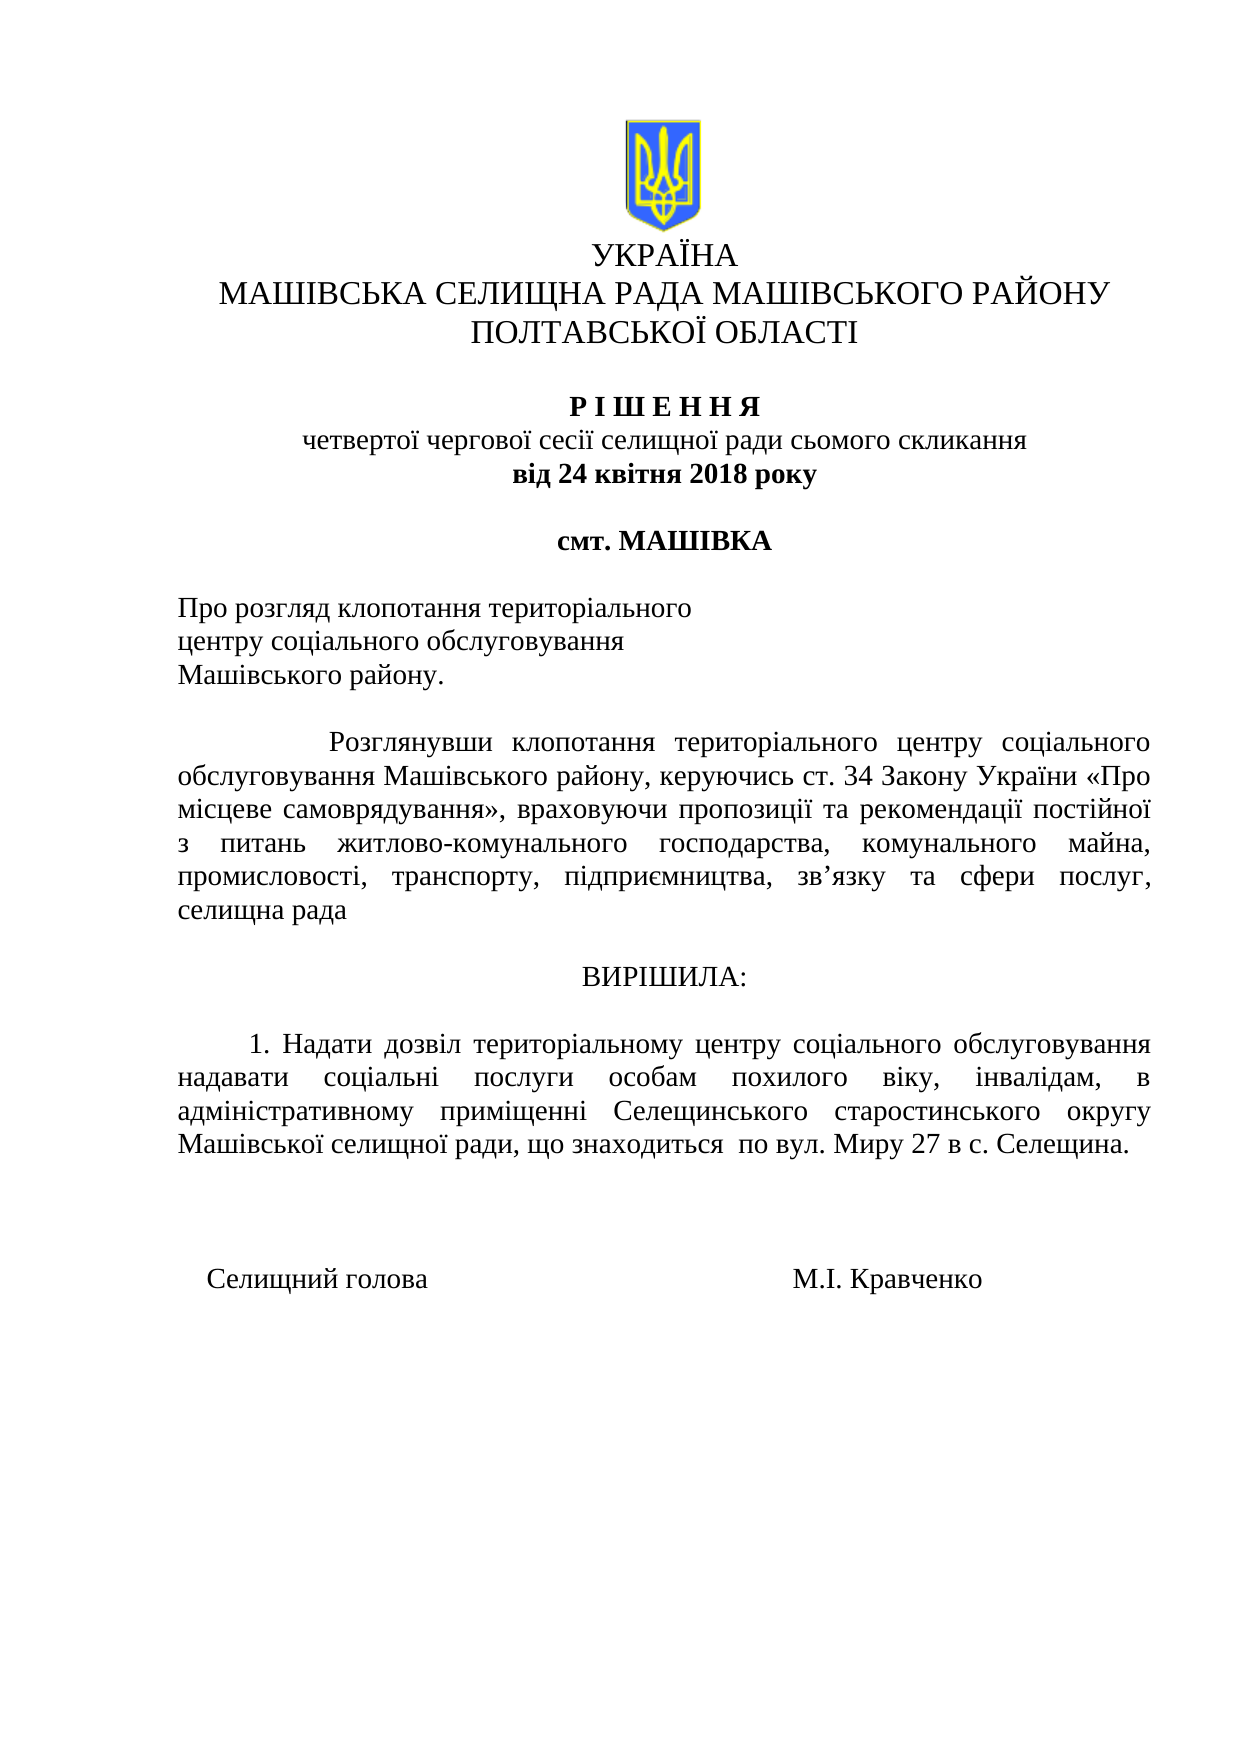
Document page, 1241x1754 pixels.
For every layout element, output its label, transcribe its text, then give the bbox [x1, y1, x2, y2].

text 1. Надати дозвіл територіальному центру соціального обслуговування надавати соціальні послуги особам похилого віку, інвалідам, в адміністративному приміщенні Селещинського старостинського округу Машівської селищної ради, що знаходиться по вул. Миру 27 в с. Селещина. [177, 1026, 1152, 1160]
text Селищний голова М.І. Кравченко [177, 1261, 1152, 1294]
text ВИРІШИЛА: [177, 959, 1152, 992]
subtitle Р І Ш Е Н Н Я [177, 389, 1152, 422]
text четвертої чергової сесії селищної ради сьомого скликання [177, 422, 1152, 456]
text Машівського району. [177, 657, 1152, 691]
text УКРАЇНА [177, 235, 1152, 274]
text Про розгляд клопотання територіального [177, 590, 1152, 623]
text Розглянувши клопотання територіального центру соціального обслуговування Машівського району, керуючись ст. 34 Закону України «Про місцеве самоврядування», враховуючи пропозиції та рекомендації постійної з питань житлово-комунального господарства, комунального майна, промисловості, транспорту, підприємництва, зв’язку та сфери послуг, селищна рада [177, 724, 1152, 925]
text смт. МАШІВКА [177, 523, 1152, 556]
text від 24 квітня 2018 року [177, 456, 1152, 489]
text центру соціального обслуговування [177, 623, 1152, 657]
text МАШІВСЬКА СЕЛИЩНА РАДА МАШІВСЬКОГО РАЙОНУ ПОЛТАВСЬКОЇ ОБЛАСТІ [177, 274, 1152, 350]
